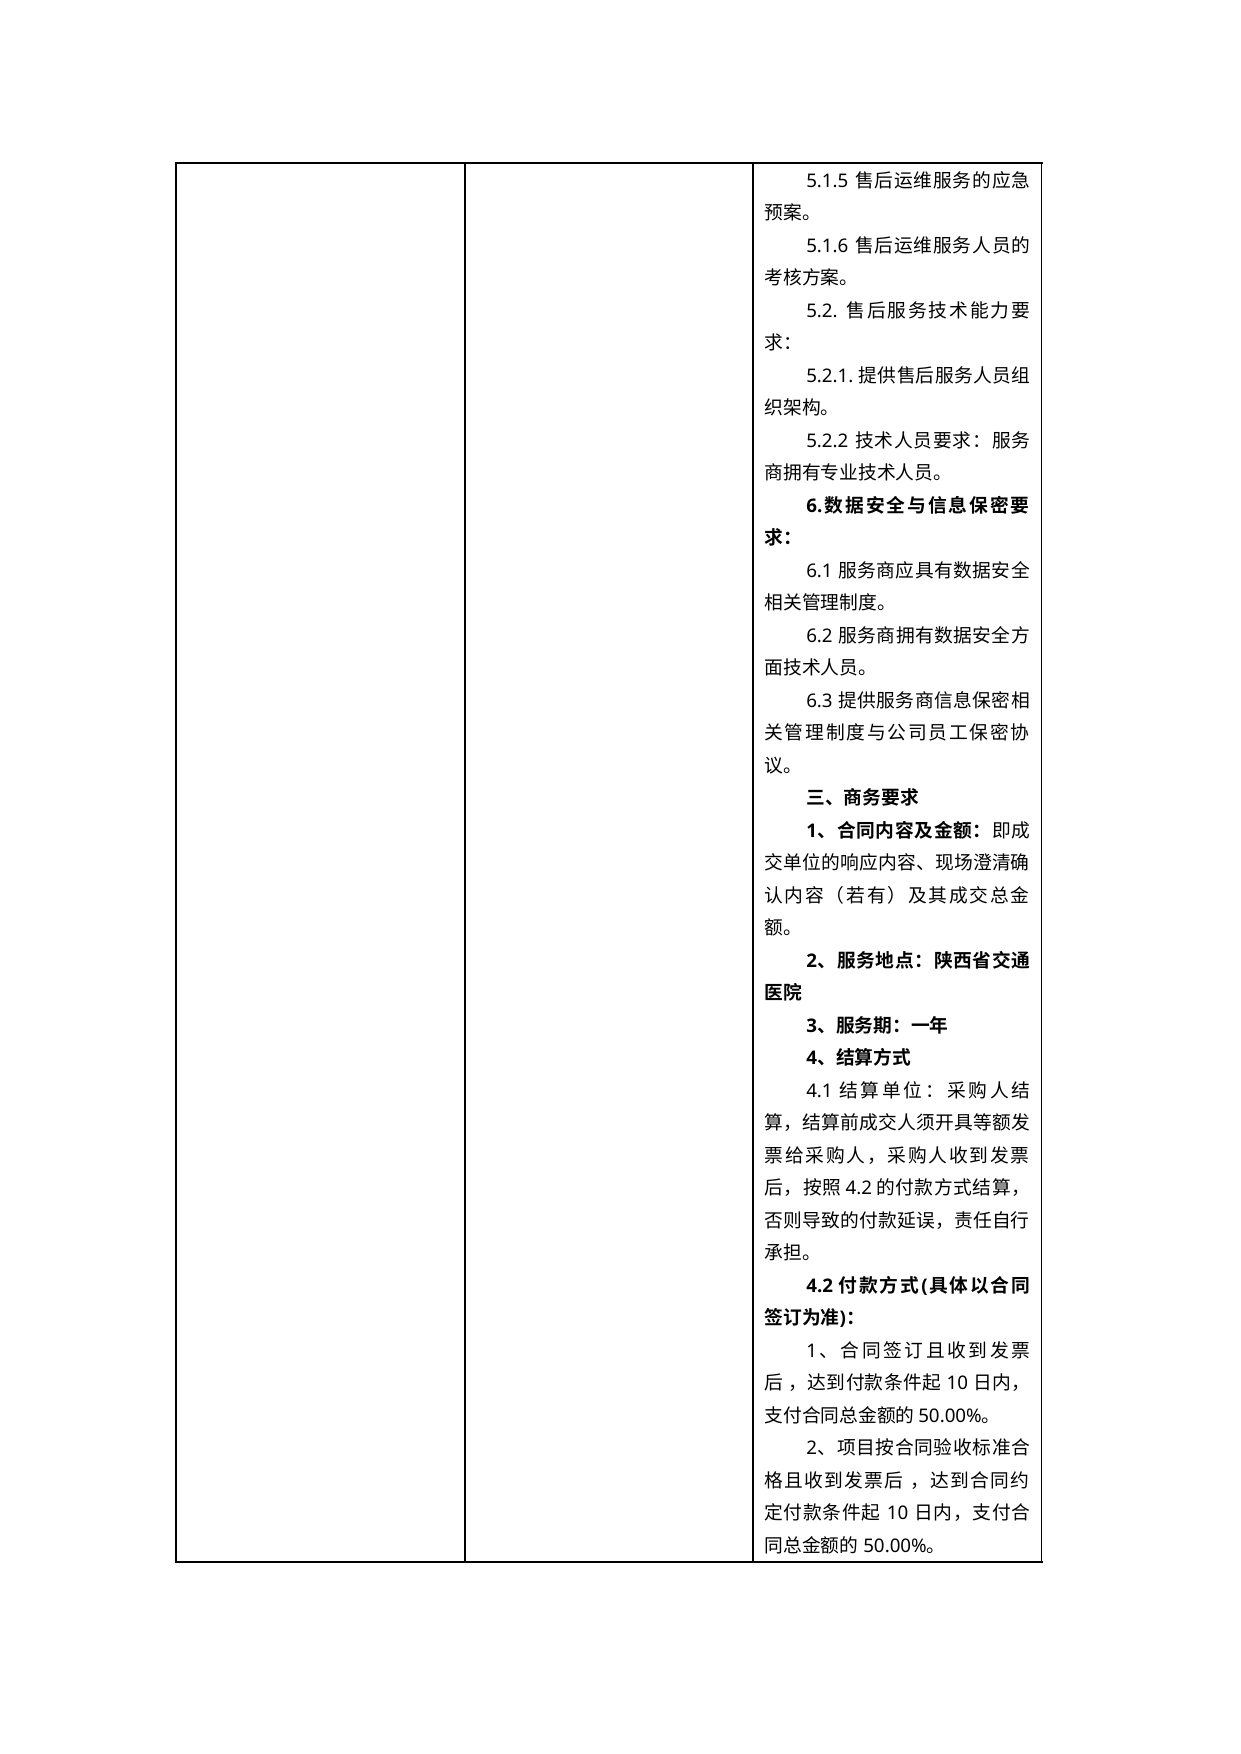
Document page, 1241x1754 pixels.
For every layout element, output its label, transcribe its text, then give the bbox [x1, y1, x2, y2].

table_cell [754, 164, 1041, 1561]
table_cell [466, 164, 752, 1561]
table_cell 1 [177, 164, 464, 1561]
